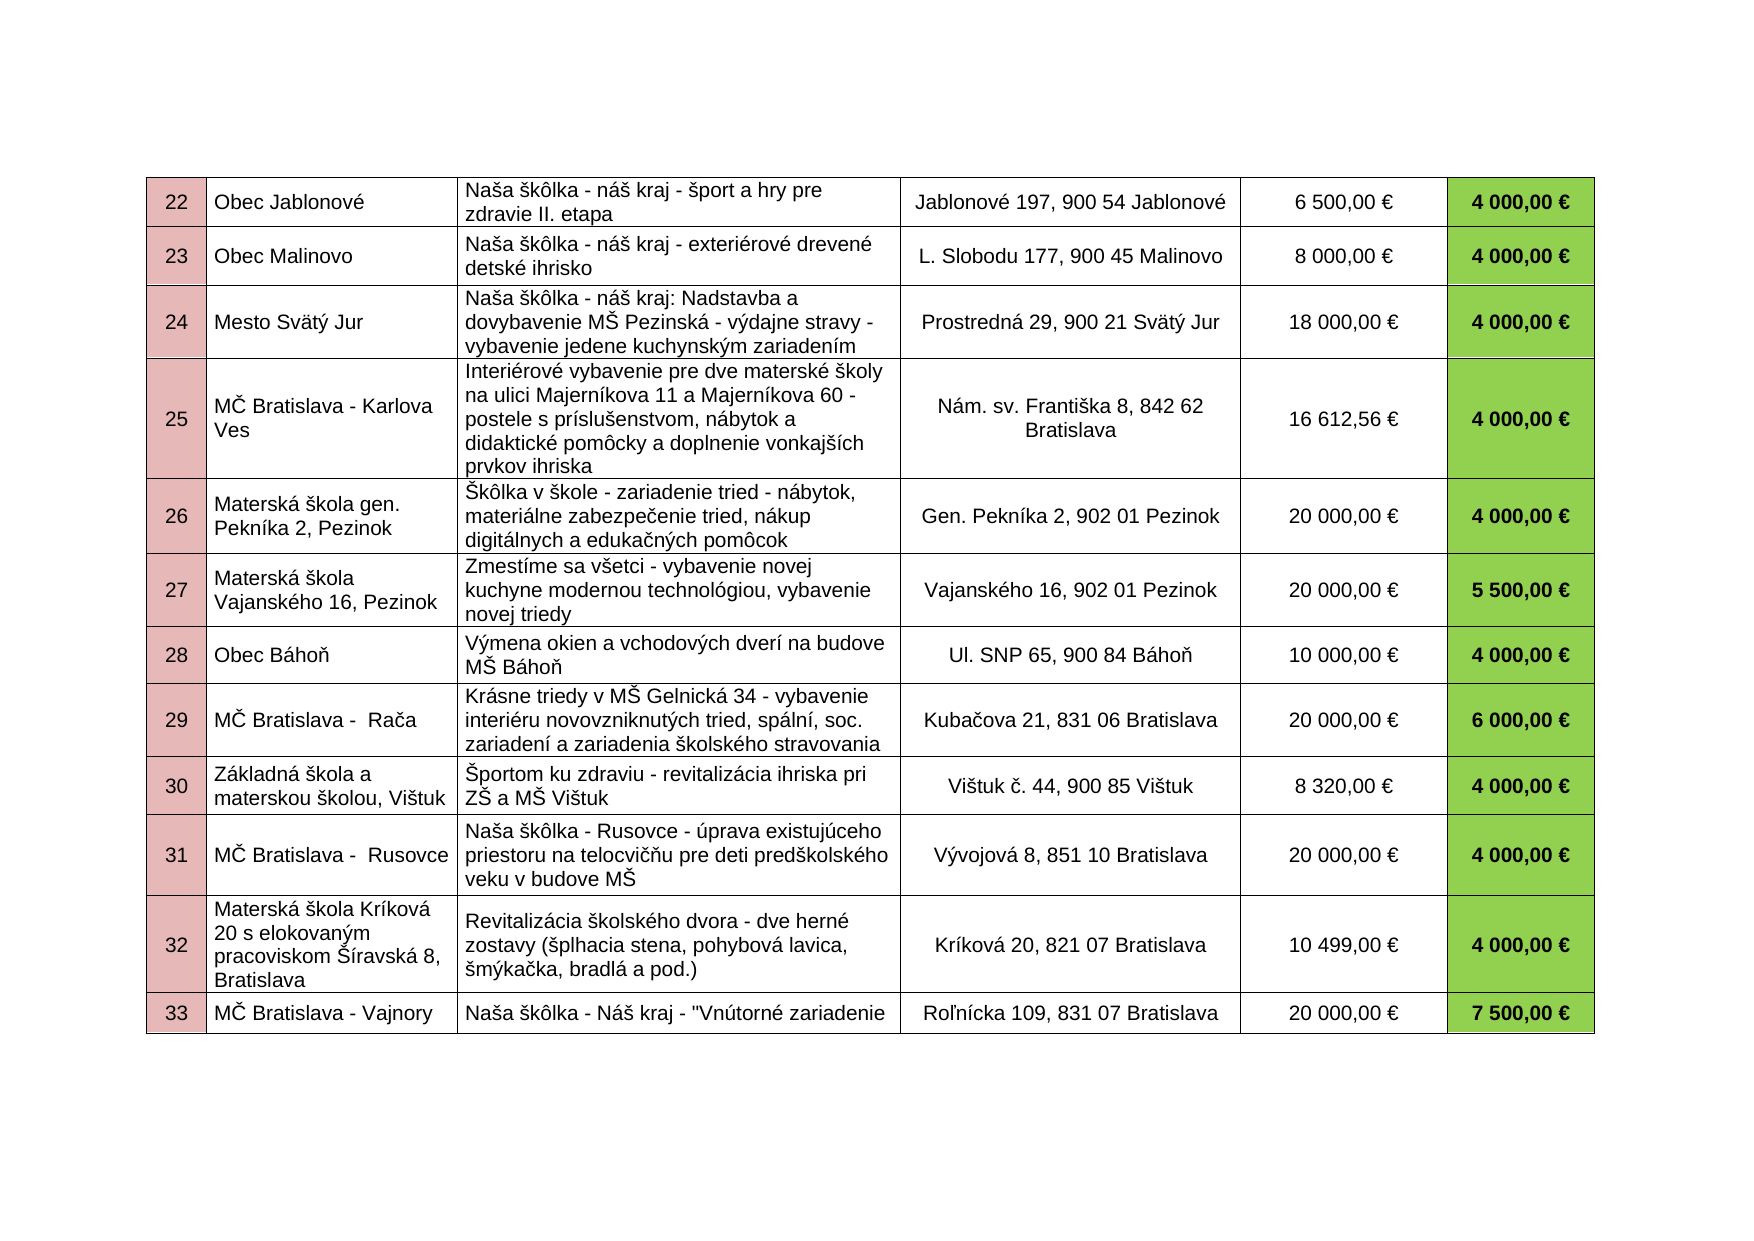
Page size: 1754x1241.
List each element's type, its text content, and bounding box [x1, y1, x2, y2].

table_cell 24 [147, 286, 206, 357]
table_cell Nám. sv. Františka 8, 842 62 Bratislava [901, 359, 1240, 478]
table_cell Gen. Pekníka 2, 902 01 Pezinok [901, 479, 1240, 553]
table_cell Ul. SNP 65, 900 84 Báhoň [901, 627, 1240, 683]
table_cell Materská škola gen. Pekníka 2, Pezinok [207, 479, 457, 553]
table_cell 20 000,00 € [1241, 684, 1447, 756]
table_cell Interiérové vybavenie pre dve materské školy na ulici Majerníkova 11 a Majerníkova 60 - postele s príslušenstvom, nábytok a didaktické pomôcky a doplnenie vonkajších prvkov ihriska [458, 359, 900, 478]
table_cell Vývojová 8, 851 10 Bratislava [901, 815, 1240, 895]
table_cell Vajanského 16, 902 01 Pezinok [901, 554, 1240, 626]
table_cell Kubačova 21, 831 06 Bratislava [901, 684, 1240, 756]
table_cell 22 [147, 178, 206, 226]
table_cell 20 000,00 € [1241, 815, 1447, 895]
table_cell 4 000,00 € [1448, 178, 1594, 226]
table_cell MČ Bratislava - Rača [207, 684, 457, 756]
table_cell Materská škola Kríková 20 s elokovaným pracoviskom Šíravská 8, Bratislava [207, 896, 457, 992]
table_cell 4 000,00 € [1448, 227, 1594, 284]
table_cell L. Slobodu 177, 900 45 Malinovo [901, 227, 1240, 284]
table_cell Naša škôlka - náš kraj - exteriérové drevené detské ihrisko [458, 227, 900, 284]
table_cell 4 000,00 € [1448, 757, 1594, 814]
table_cell Športom ku zdraviu - revitalizácia ihriska pri ZŠ a MŠ Vištuk [458, 757, 900, 814]
table_cell 8 320,00 € [1241, 757, 1447, 814]
table_cell Revitalizácia školského dvora - dve herné zostavy (šplhacia stena, pohybová lavica, šmýkačka, bradlá a pod.) [458, 896, 900, 992]
table_cell 4 000,00 € [1448, 286, 1594, 357]
table_cell Jablonové 197, 900 54 Jablonové [901, 178, 1240, 226]
table_cell Materská škola Vajanského 16, Pezinok [207, 554, 457, 626]
table_cell Kríková 20, 821 07 Bratislava [901, 896, 1240, 992]
table_cell Obec Báhoň [207, 627, 457, 683]
table_cell 5 500,00 € [1448, 554, 1594, 626]
table_cell Vištuk č. 44, 900 85 Vištuk [901, 757, 1240, 814]
table_cell 6 500,00 € [1241, 178, 1447, 226]
table_cell 20 000,00 € [1241, 993, 1447, 1032]
table_cell 33 [147, 993, 206, 1032]
table_cell 20 000,00 € [1241, 479, 1447, 553]
table_cell Základná škola a materskou školou, Vištuk [207, 757, 457, 814]
table_cell 23 [147, 227, 206, 284]
table_cell 28 [147, 627, 206, 683]
table_cell 4 000,00 € [1448, 359, 1594, 478]
table_cell Škôlka v škole - zariadenie tried - nábytok, materiálne zabezpečenie tried, nákup digitálnych a edukačných pomôcok [458, 479, 900, 553]
table_cell Krásne triedy v MŠ Gelnická 34 - vybavenie interiéru novovzniknutých tried, spální, soc. zariadení a zariadenia školského stravovania [458, 684, 900, 756]
table_cell 20 000,00 € [1241, 554, 1447, 626]
table_cell Naša škôlka - náš kraj - šport a hry pre zdravie II. etapa [458, 178, 900, 226]
table_cell MČ Bratislava - Karlova Ves [207, 359, 457, 478]
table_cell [458, 993, 900, 1032]
table_cell MČ Bratislava - Rusovce [207, 815, 457, 895]
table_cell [207, 993, 457, 1032]
table_cell 26 [147, 479, 206, 553]
table_cell Obec Malinovo [207, 227, 457, 284]
table_cell Zmestíme sa všetci - vybavenie novej kuchyne modernou technológiou, vybavenie novej triedy [458, 554, 900, 626]
table_cell 10 499,00 € [1241, 896, 1447, 992]
table_cell 30 [147, 757, 206, 814]
table_cell 4 000,00 € [1448, 479, 1594, 553]
table_cell Mesto Svätý Jur [207, 286, 457, 357]
table_cell 6 000,00 € [1448, 684, 1594, 756]
table_cell 29 [147, 684, 206, 756]
table_cell 16 612,56 € [1241, 359, 1447, 478]
table_cell 8 000,00 € [1241, 227, 1447, 284]
table_cell Obec Jablonové [207, 178, 457, 226]
table_cell 31 [147, 815, 206, 895]
table_cell 32 [147, 896, 206, 992]
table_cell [901, 993, 1240, 1032]
table_cell 4 000,00 € [1448, 627, 1594, 683]
table_cell 27 [147, 554, 206, 626]
table_cell 4 000,00 € [1448, 896, 1594, 992]
table_cell 7 500,00 € [1448, 993, 1594, 1032]
table_cell Naša škôlka - Rusovce - úprava existujúceho priestoru na telocvičňu pre deti predškolského veku v budove MŠ [458, 815, 900, 895]
table_cell 10 000,00 € [1241, 627, 1447, 683]
table_cell Výmena okien a vchodových dverí na budove MŠ Báhoň [458, 627, 900, 683]
table_cell Naša škôlka - náš kraj: Nadstavba a dovybavenie MŠ Pezinská - výdajne stravy - vybavenie jedene kuchynským zariadením [458, 286, 900, 357]
table_cell 18 000,00 € [1241, 286, 1447, 357]
table_cell 25 [147, 359, 206, 478]
table_cell 4 000,00 € [1448, 815, 1594, 895]
table_cell Prostredná 29, 900 21 Svätý Jur [901, 286, 1240, 357]
